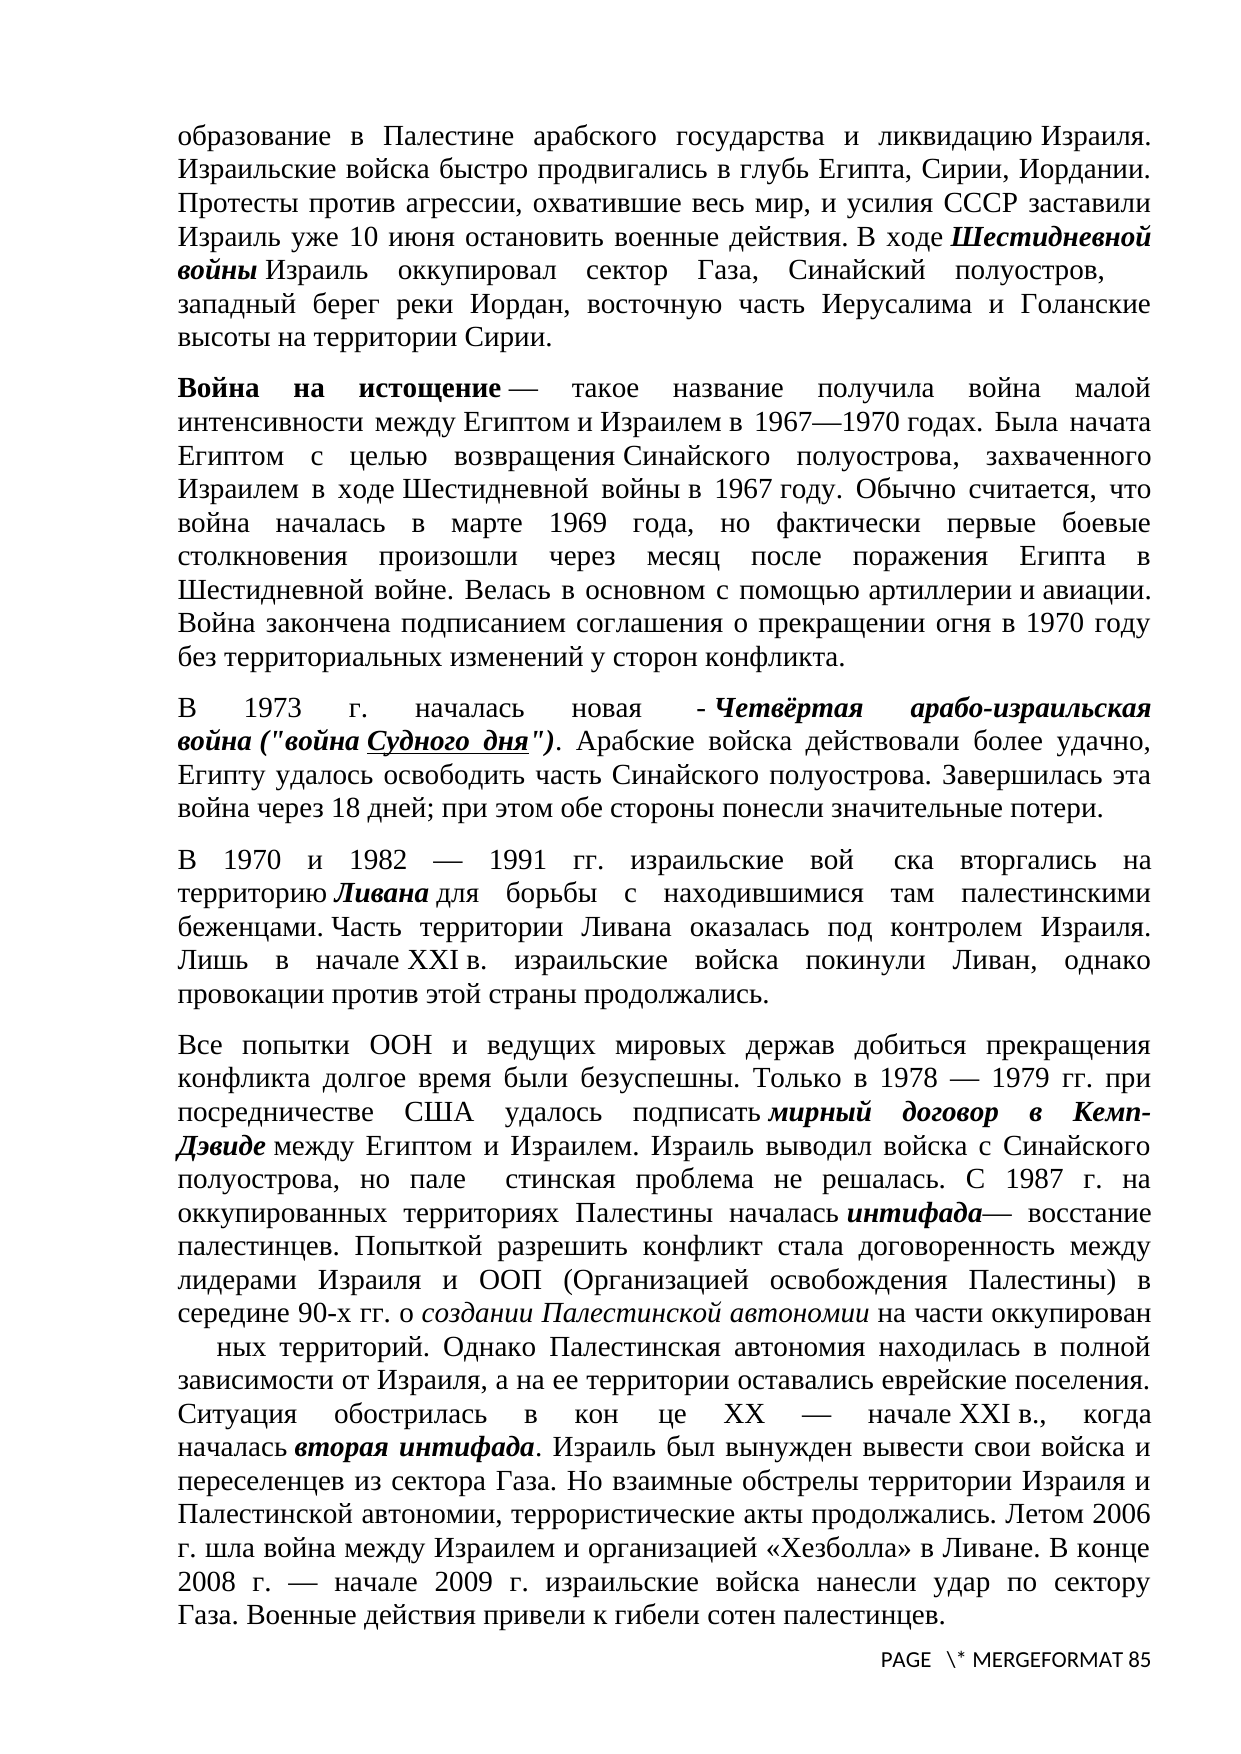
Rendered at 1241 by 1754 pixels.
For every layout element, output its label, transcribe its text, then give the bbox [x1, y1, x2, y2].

text В 1970 и 1982 — 1991 гг. израильские войска вторгались на территорию Ливана для борьбы с находившимися там палестинскими беженцами. Часть территории Ливана оказалась под контролем Израиля. Лишь в начале XXI в. израильские войска покинули Ливан, однако провокации против этой страны продолжались. [177, 842, 1152, 1009]
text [177, 118, 1152, 353]
text Все попытки ООН и ведущих мировых держав добиться прекращения конфликта долгое время были безуспешны. Только в 1978 — 1979 гг. при посредничестве США удалось подписать мирный договор в Кемп-Дэвиде между Египтом и Израилем. Израиль выводил войска с Синайского полуострова, но палестинская проблема не решалась. С 1987 г. на оккупированных территориях Палестины началась интифада— восстание палестинцев. Попыткой разрешить конфликт стала договоренность между лидерами Израиля и ООП (Организацией освобождения Палестины) в середине 90-х гг. о создании Палестинской автономии на части оккупированных территорий. Однако Палестинская автономия находилась в полной зависимости от Израиля, а на ее территории оставались еврейские поселения. Ситуация обострилась в конце ХХ — начале XXI в., когда началась вторая интифада. Израиль был вынужден вывести свои войска и переселенцев из сектора Газа. Но взаимные обстрелы территории Израиля и Палестинской автономии, террористические акты продолжались. Летом 2006 г. шла война между Израилем и организацией «Хезболла» в Ливане. В конце 2008 г. — начале 2009 г. израильские войска нанесли удар по сектору Газа. Военные действия привели к гибели сотен палестинцев. [177, 1027, 1152, 1631]
text Война на истощение — такое название получила война малой интенсивности между Египтом и Израилем в 1967—1970 годах. Была начата Египтом с целью возвращения Синайского полуострова, захваченного Израилем в ходе Шестидневной войны в 1967 году. Обычно считается, что война началась в марте 1969 года, но фактически первые боевые столкновения произошли через месяц после поражения Египта в Шестидневной войне. Велась в основном с помощью артиллерии и авиации. Война закончена подписанием соглашения о прекращении огня в 1970 году без территориальных изменений у сторон конфликта. [177, 371, 1152, 672]
text В 1973 г. началась новая - Четвёртая арабо-израильская война ("война Судного дня"). Арабские войска действовали более удачно, Египту удалось освободить часть Синайского полуострова. Завершилась эта война через 18 дней; при этом обе стороны понесли значительные потери. [177, 690, 1152, 824]
